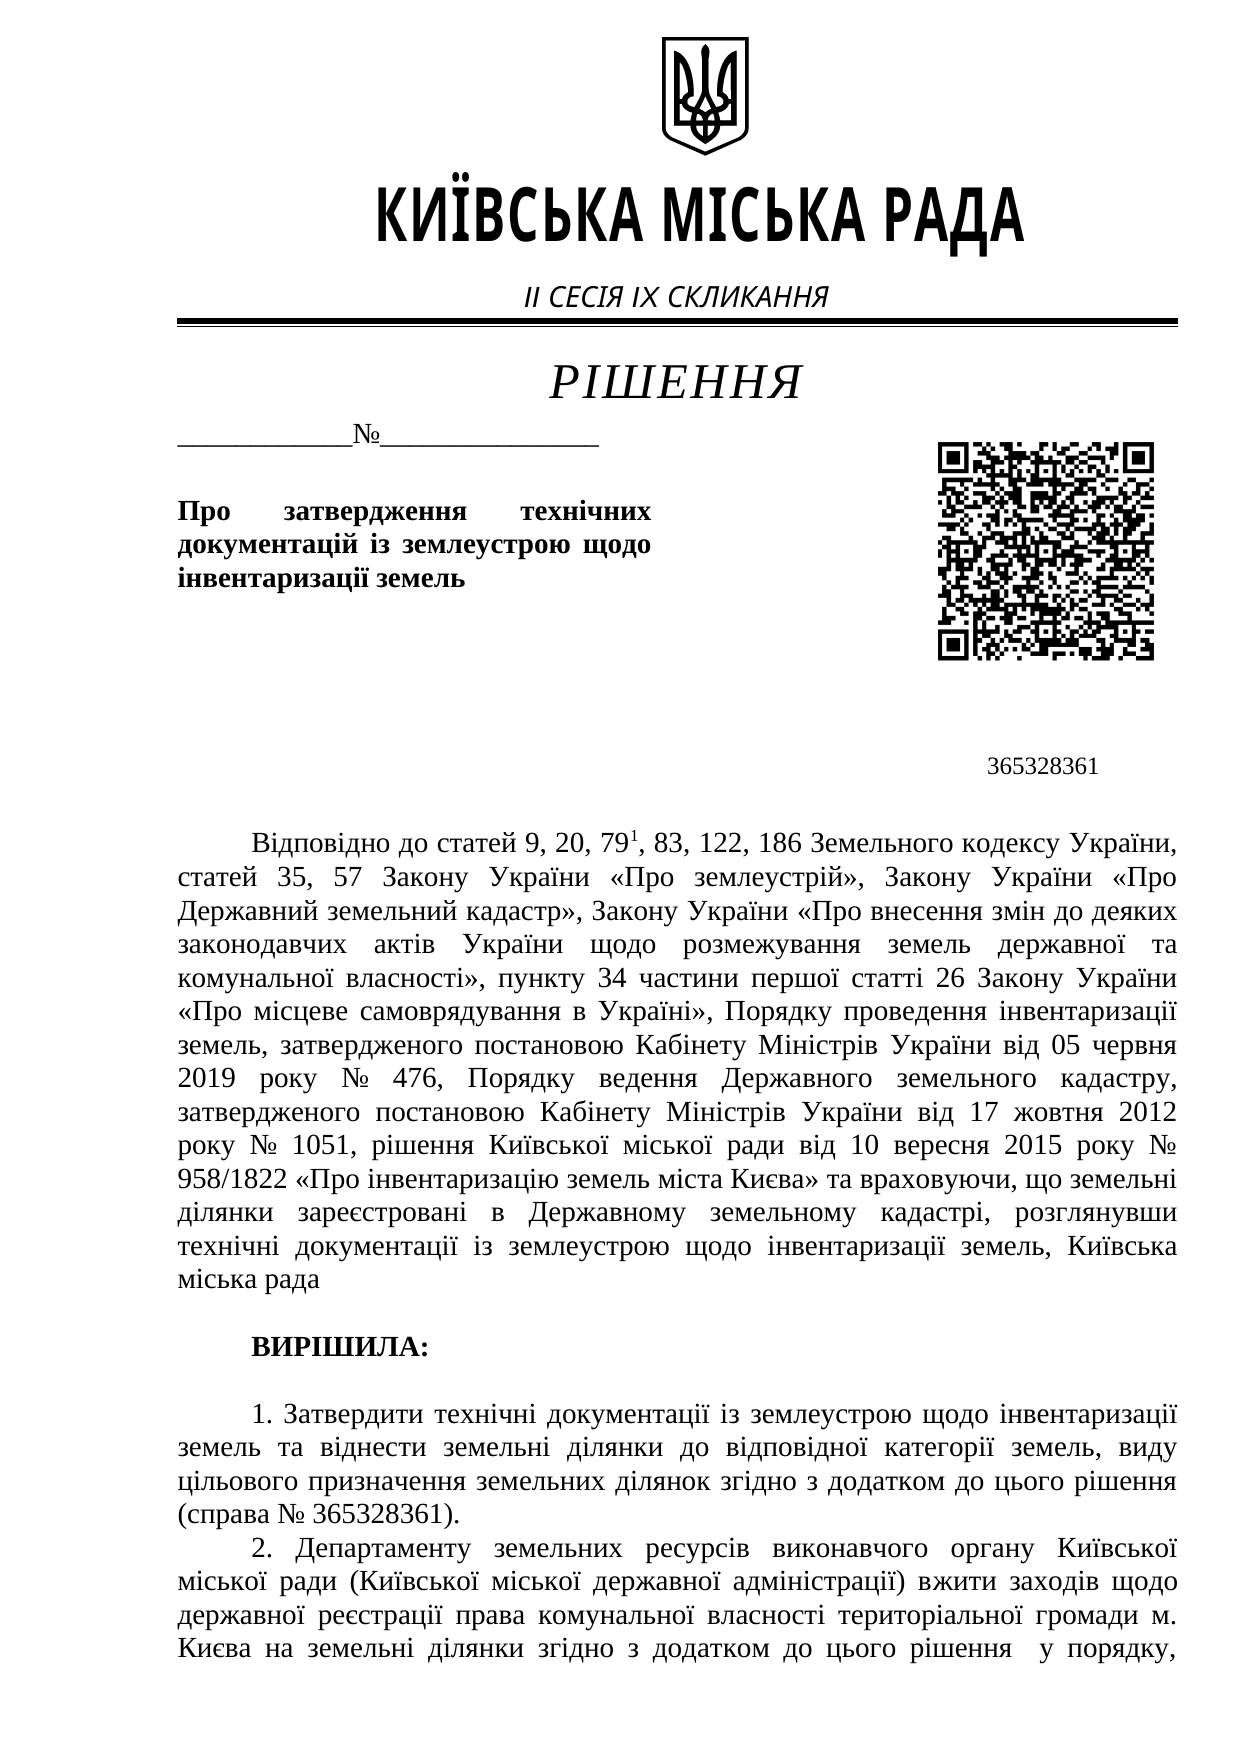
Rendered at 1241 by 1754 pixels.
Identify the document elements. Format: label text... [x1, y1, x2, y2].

text 1. Затвердити технічні документації із землеустрою щодо інвентаризації земель та віднести земельні ділянки до відповідної категорії земель, виду цільового призначення земельних ділянок згідно з додатком до цього рішення (справа № 365328361). [177, 1396, 1178, 1530]
text КИЇВСЬКА МІСЬКА РАДА [222, 161, 1178, 264]
text ____________№_______________ [177, 416, 1178, 449]
picture [660, 37, 751, 157]
text ВИРІШИЛА: [177, 1329, 1178, 1362]
picture [920, 449, 1171, 678]
text Відповідно до статей 9, 20, 791, 83, 122, 186 Земельного кодексу України, статей 35, 57 Закону України «Про землеустрій», Закону України «Про Державний земельний кадастр», Закону України «Про внесення змін до деяких законодавчих актів України щодо розмежування земель державної та комунальної власності», пункту 34 частини першої статті 26 Закону України «Про місцеве самоврядування в Україні», Порядку проведення інвентаризації земель, затвердженого постановою Кабінету Міністрів України від 05 червня 2019 року № 476, Порядку ведення Державного земельного кадастру, затвердженого постановою Кабінету Міністрів України від 17 жовтня 2012 року № 1051, рішення Київської міської ради від 10 вересня 2015 року № 958/1822 «Про інвентаризацію земель міста Києва» та враховуючи, що земельні ділянки зареєстровані в Державному земельному кадастрі, розглянувши технічні документації із землеустрою щодо інвентаризації земель, Київська міська рада [177, 826, 1178, 1295]
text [177, 1530, 1178, 1664]
subtitle II сесія IX скликання [177, 276, 1178, 318]
subtitle РІШЕННЯ [177, 352, 1178, 410]
table_header Про затвердження технічних документацій із землеустрою щодо інвентаризації земель [166, 493, 663, 617]
